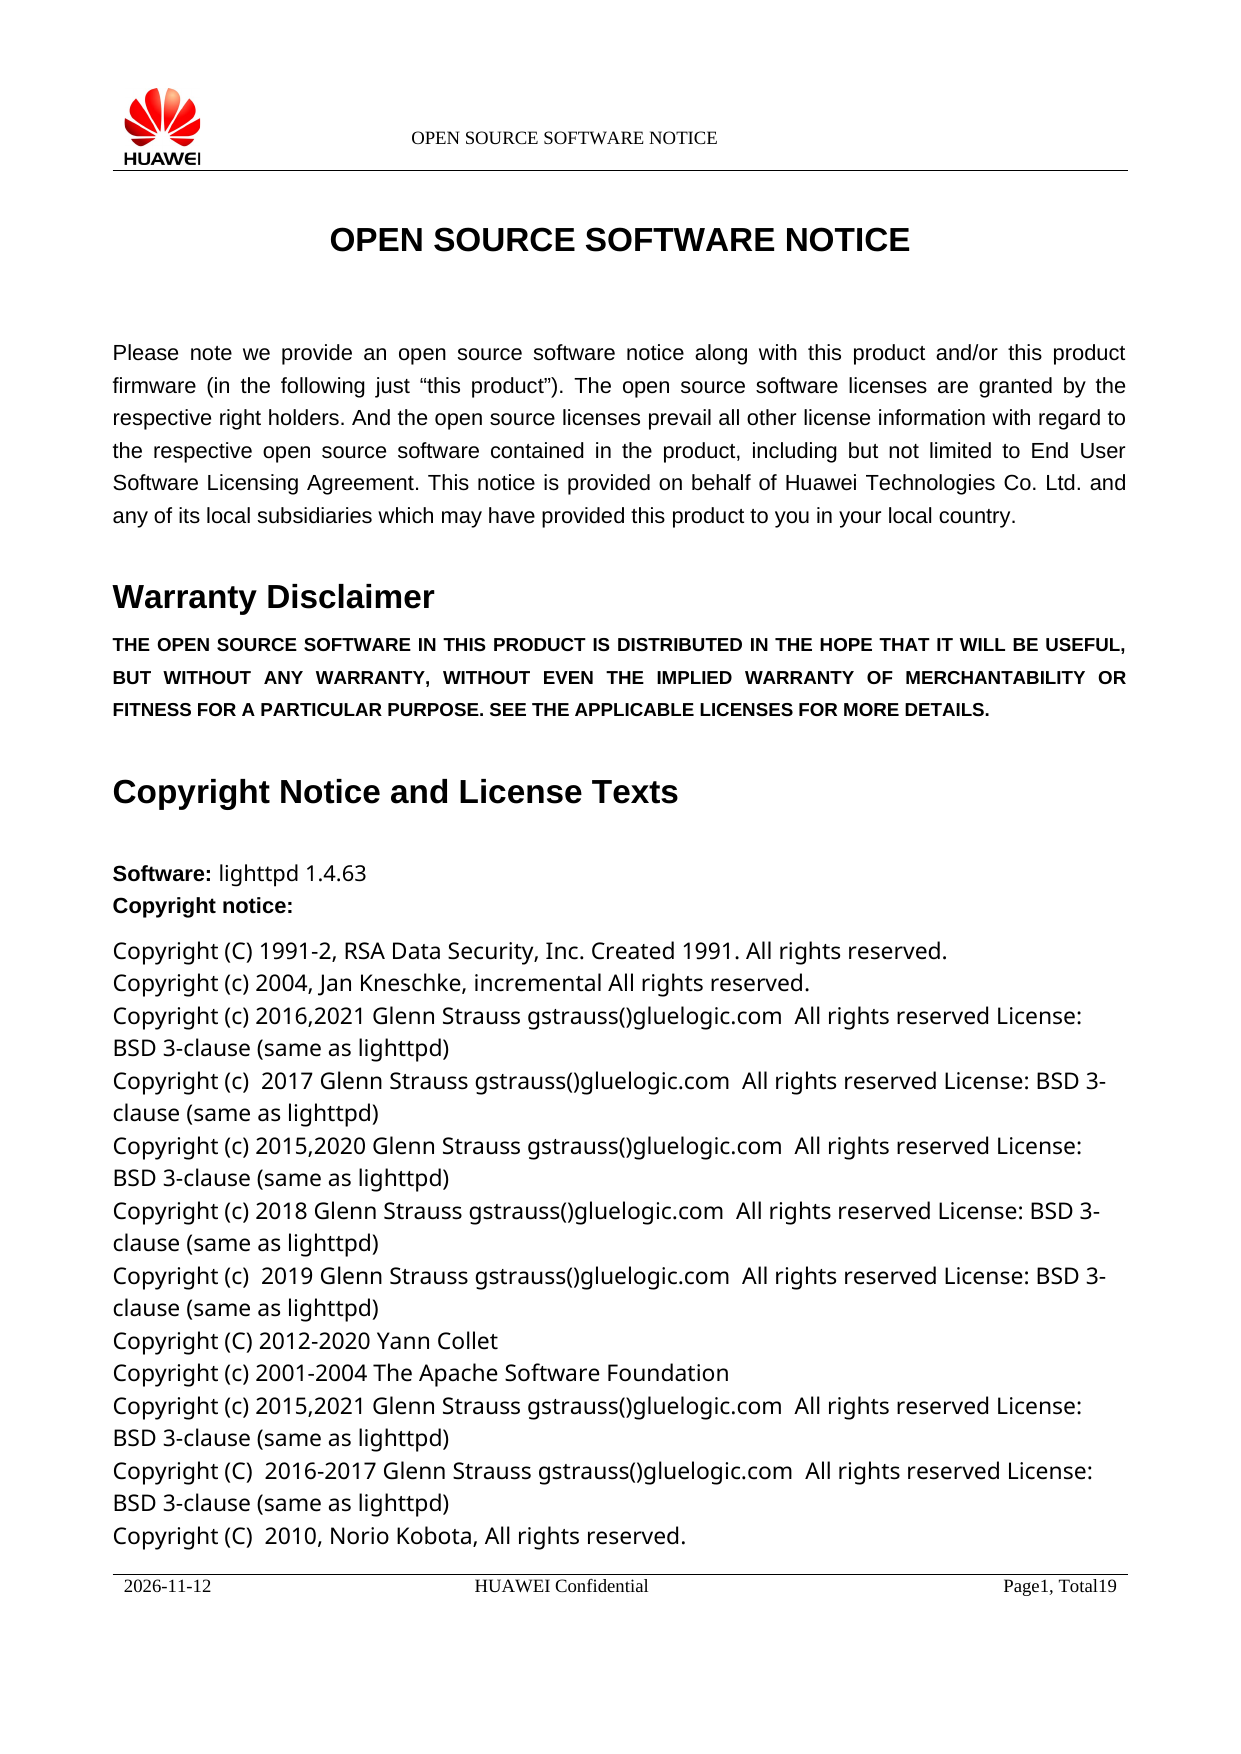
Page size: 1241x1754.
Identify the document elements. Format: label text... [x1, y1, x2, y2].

text OPEN SOURCE SOFTWARE NOTICE [112, 206, 1128, 271]
text Warranty Disclaimer [112, 564, 1128, 629]
text Copyright notice: [112, 889, 1128, 921]
picture [124, 88, 201, 165]
text Please note we provide an open source software notice along with this product and/or this product firmware (in the following just “this product”). The open source software licenses are granted by the respective right holders. And the open source licenses prevail all other license information with regard to the respective open source software contained in the product, including but not limited to End User Software Licensing Agreement. This notice is provided on behalf of Huawei Technologies Co. Ltd. and any of its local subsidiaries which may have provided this product to you in your local country. [112, 336, 1128, 531]
text The open source software in this product is distributed in the hope that it will be useful, but WITHOUT ANY WARRANTY, without even the implied warranty of MERCHANTABILITY or FITNESS FOR A PARTICULAR PURPOSE. See the applicable licenses for more details. [112, 629, 1128, 726]
title Software: lighttpd 1.4.63 [112, 856, 1128, 889]
text Copyright Notice and License Texts [112, 759, 1128, 824]
